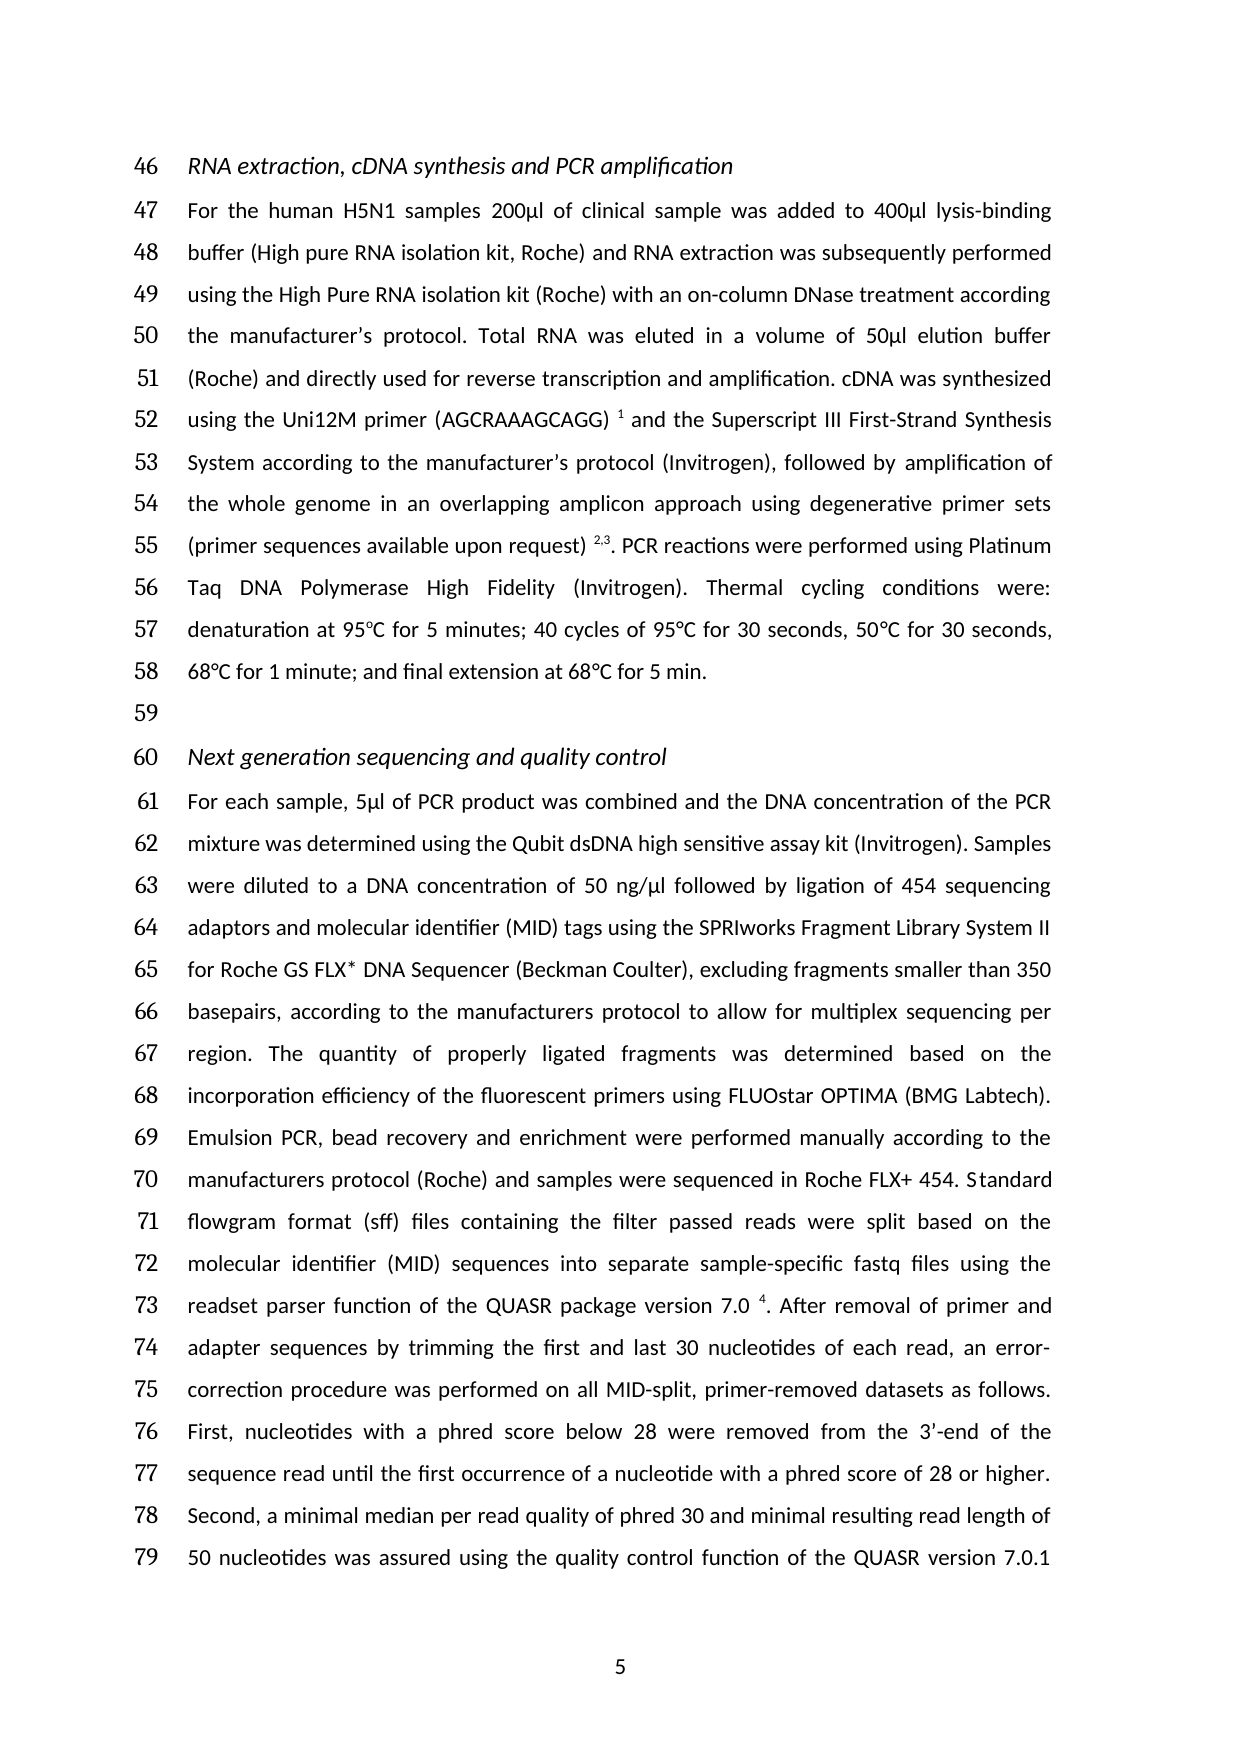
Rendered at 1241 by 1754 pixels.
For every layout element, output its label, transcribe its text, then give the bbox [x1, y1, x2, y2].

text RNA extraction, cDNA synthesis and PCR amplification [187, 150, 1053, 181]
text For the human H5N1 samples 200µl of clinical sample was added to 400µl lysis-binding buffer (High pure RNA isolation kit, Roche) and RNA extraction was subsequently performed using the High Pure RNA isolation kit (Roche) with an on-column DNase treatment according the manufacturer’s protocol. Total RNA was eluted in a volume of 50µl elution buffer (Roche) and directly used for reverse transcription and amplification. cDNA was synthesized using the Uni12M primer (AGCRAAAGCAGG) 1 and the Superscript III First-Strand Synthesis System according to the manufacturer’s protocol (Invitrogen), followed by amplification of the whole genome in an overlapping amplicon approach using degenerative primer sets (primer sequences available upon request) 2,3. PCR reactions were performed using Platinum Taq DNA Polymerase High Fidelity (Invitrogen). Thermal cycling conditions were: denaturation at 95oC for 5 minutes; 40 cycles of 95°C for 30 seconds, 50°C for 30 seconds, 68°C for 1 minute; and final extension at 68°C for 5 min. [187, 196, 1053, 686]
text Next generation sequencing and quality control [187, 741, 1053, 772]
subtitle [187, 787, 1053, 1571]
